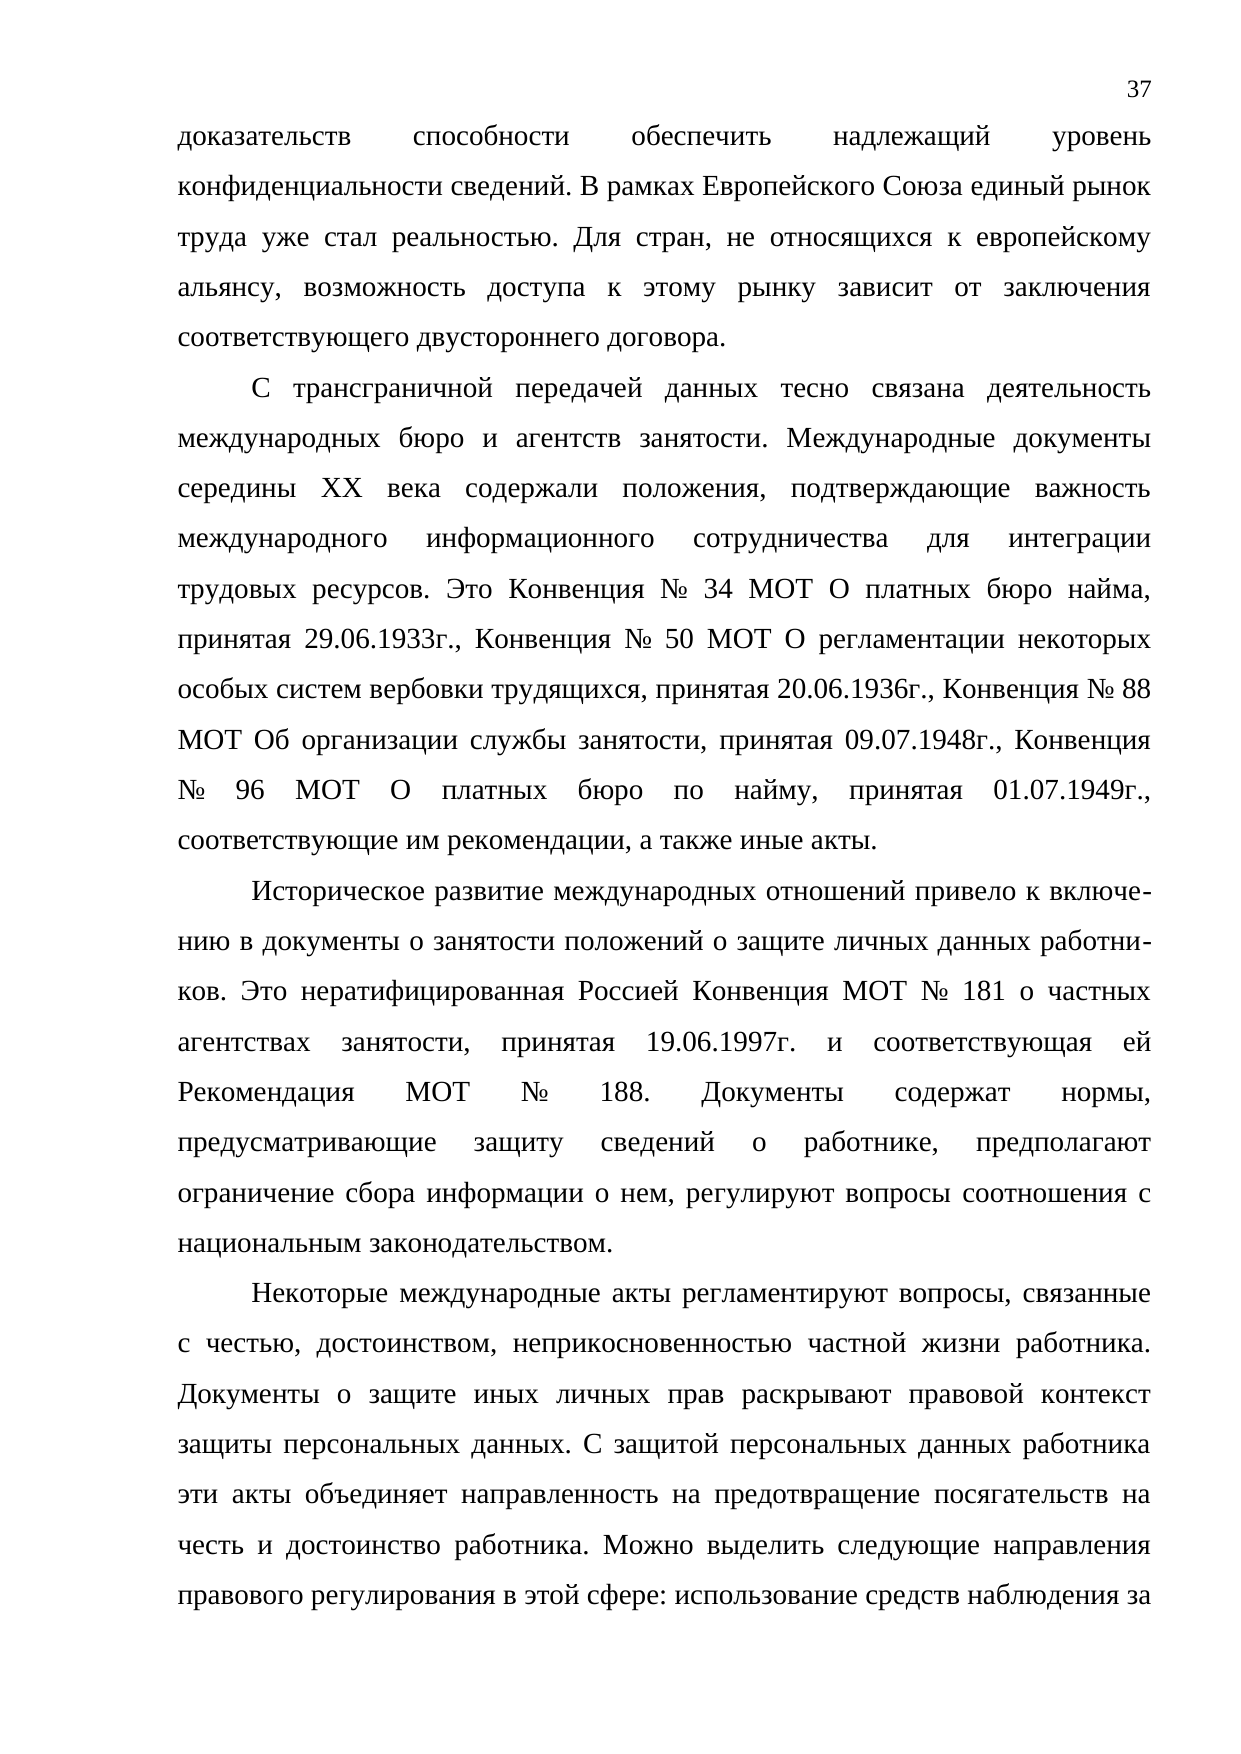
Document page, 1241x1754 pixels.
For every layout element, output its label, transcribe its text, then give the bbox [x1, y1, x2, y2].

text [177, 118, 1152, 353]
text С трансграничной передачей данных тесно связана деятельность международных бюро и агентств занятости. Международные документы середины XX века содержали положения, подтверждающие важность международного информационного сотрудничества для интеграции трудовых ресурсов. Это Конвенция № 34 МОТ О платных бюро найма, принятая 29.06.1933г., Конвенция № 50 МОТ О регламентации некоторых особых систем вербовки трудящихся, принятая 20.06.1936г., Конвенция № 88 МОТ Об организации службы занятости, принятая 09.07.1948г., Конвенция № 96 МОТ О платных бюро по найму, принятая 01.07.1949г., соответствующие им рекомендации, а также иные акты. [177, 370, 1152, 856]
text Историческое развитие международных отношений привело к включению в документы о занятости положений о защите личных данных работников. Это нератифицированная Россией Конвенция МОТ № 181 о частных агентствах занятости, принятая 19.06.1997г. и соответствующая ей Рекомендация МОТ № 188. Документы содержат нормы, предусматривающие защиту сведений о работнике, предполагают ограничение сбора информации о нем, регулируют вопросы соотношения с национальным законодательством. [177, 873, 1152, 1258]
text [177, 1275, 1152, 1611]
